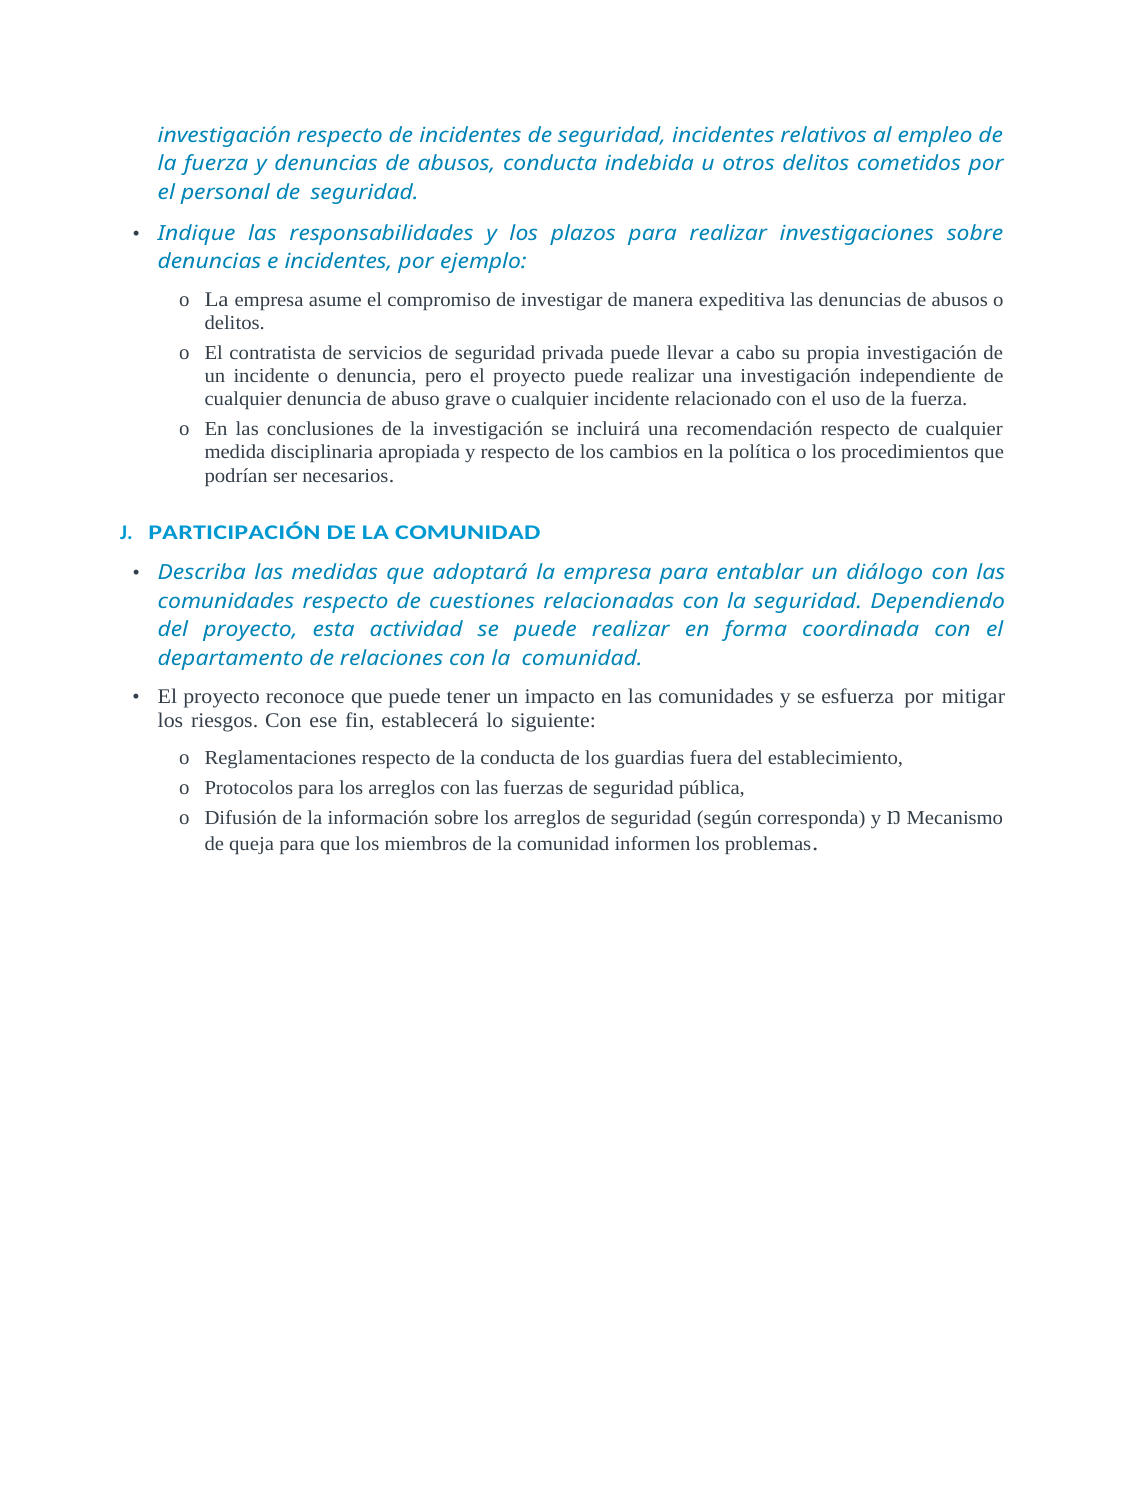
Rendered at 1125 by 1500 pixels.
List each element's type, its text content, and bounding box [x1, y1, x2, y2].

list El contratista de servicios de seguridad privada puede llevar a cabo su propia investigación de un incidente o denuncia, pero el proyecto puede realizar una investigación independiente de cualquier denuncia de abuso grave o cualquier incidente relacionado con el uso de la fuerza. [179, 340, 1005, 410]
list Reglamentaciones respecto de la conducta de los guardias fuera del establecimiento, [179, 744, 1005, 769]
list En las conclusiones de la investigación se incluirá una recomendación respecto de cualquier medida disciplinaria apropiada y respecto de los cambios en la política o los procedimientos que podrían ser necesarios. [179, 416, 1005, 487]
list PARTICIPACIÓN DE LA COMUNIDAD [120, 520, 1005, 545]
list Protocolos para los arreglos con las fuerzas de seguridad pública, [179, 775, 1005, 799]
list Indique las responsabilidades y los plazos para realizar investigaciones sobre denuncias e incidentes, por ejemplo: [132, 218, 1005, 275]
list La empresa asume el compromiso de investigar de manera expeditiva las denuncias de abusos o delitos. [179, 287, 1005, 334]
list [132, 120, 1005, 205]
list Describa las medidas que adoptará la empresa para entablar un diálogo con las comunidades respecto de cuestiones relacionadas con la seguridad. Dependiendo del proyecto, esta actividad se puede realizar en forma coordinada con el departamento de relaciones con la comunidad. [132, 558, 1005, 671]
list El proyecto reconoce que puede tener un impacto en las comunidades y se esfuerza por mitigar los riesgos. Con ese fin, establecerá lo siguiente: [132, 684, 1005, 732]
list Difusión de la información sobre los arreglos de seguridad (según corresponda) y Ŋ Mecanismo de queja para que los miembros de la comunidad informen los problemas. [179, 805, 1005, 856]
